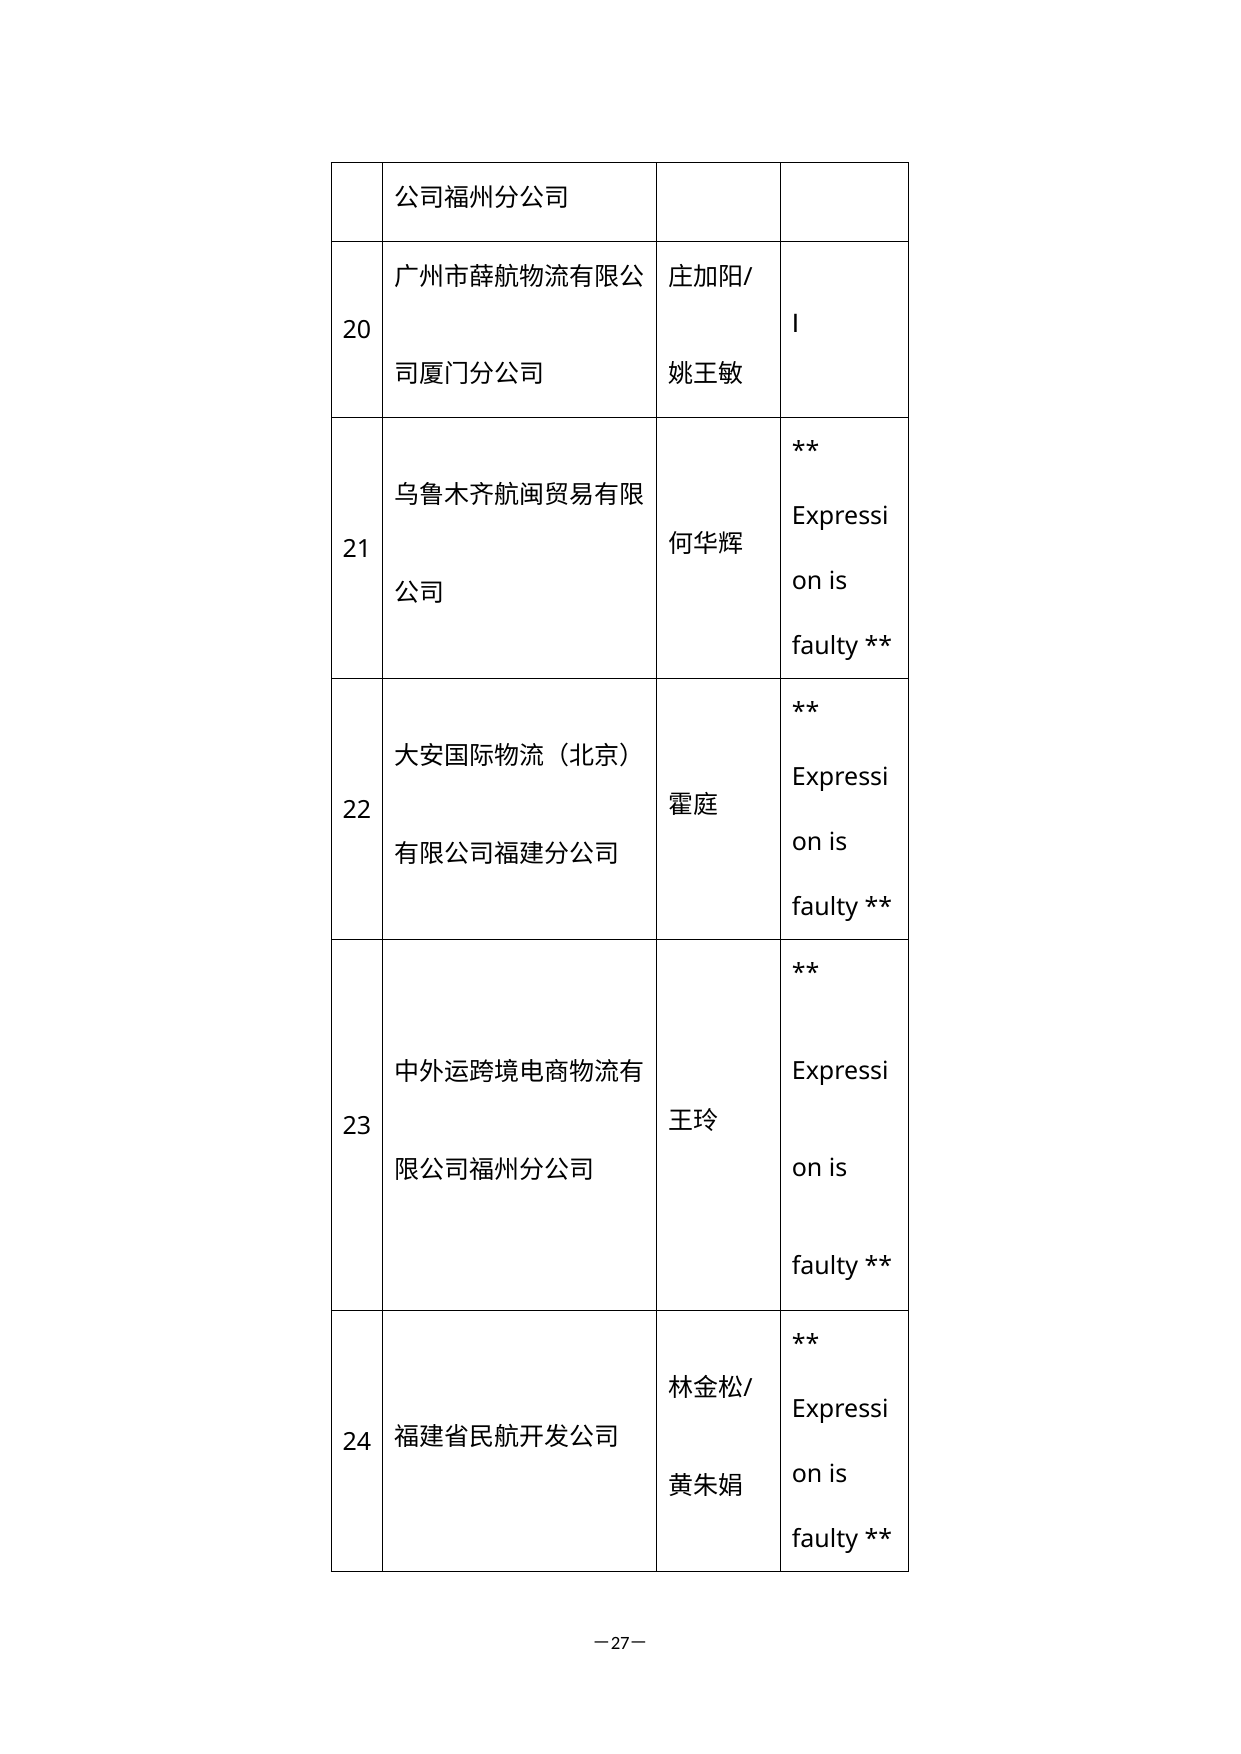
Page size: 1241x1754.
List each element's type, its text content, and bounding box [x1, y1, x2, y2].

table_cell 21 [332, 418, 382, 678]
table_cell 广州市薛航物流有限公司厦门分公司 [383, 242, 656, 417]
table_cell 24 [332, 1311, 382, 1571]
table_cell 张芳 [657, 163, 780, 241]
table_cell II [781, 940, 908, 1310]
table_cell 王玲 [657, 940, 780, 1310]
table_cell II [781, 679, 908, 939]
table_cell 中外运跨境电商物流有限公司福州分公司 [383, 940, 656, 1310]
table_cell 20 [332, 242, 382, 417]
table_cell Ⅰ [781, 242, 908, 417]
table_cell 22 [332, 679, 382, 939]
table_cell 厦门火炬货运代理有限公司福州分公司 [383, 163, 656, 241]
table_cell 庄加阳/姚王敏 [657, 242, 780, 417]
table_cell 福建省民航开发公司 [383, 1311, 656, 1571]
table_cell 林金松/黄朱娟 [657, 1311, 780, 1571]
table_cell 霍庭 [657, 679, 780, 939]
table_cell 23 [332, 940, 382, 1310]
table_cell II [781, 418, 908, 678]
table_cell 乌鲁木齐航闽贸易有限公司 [383, 418, 656, 678]
table_cell 大安国际物流（北京）有限公司福建分公司 [383, 679, 656, 939]
table_cell 19 [332, 163, 382, 241]
table_cell 何华辉 [657, 418, 780, 678]
table_cell II [781, 1311, 908, 1571]
table_cell Ⅰ [781, 163, 908, 241]
